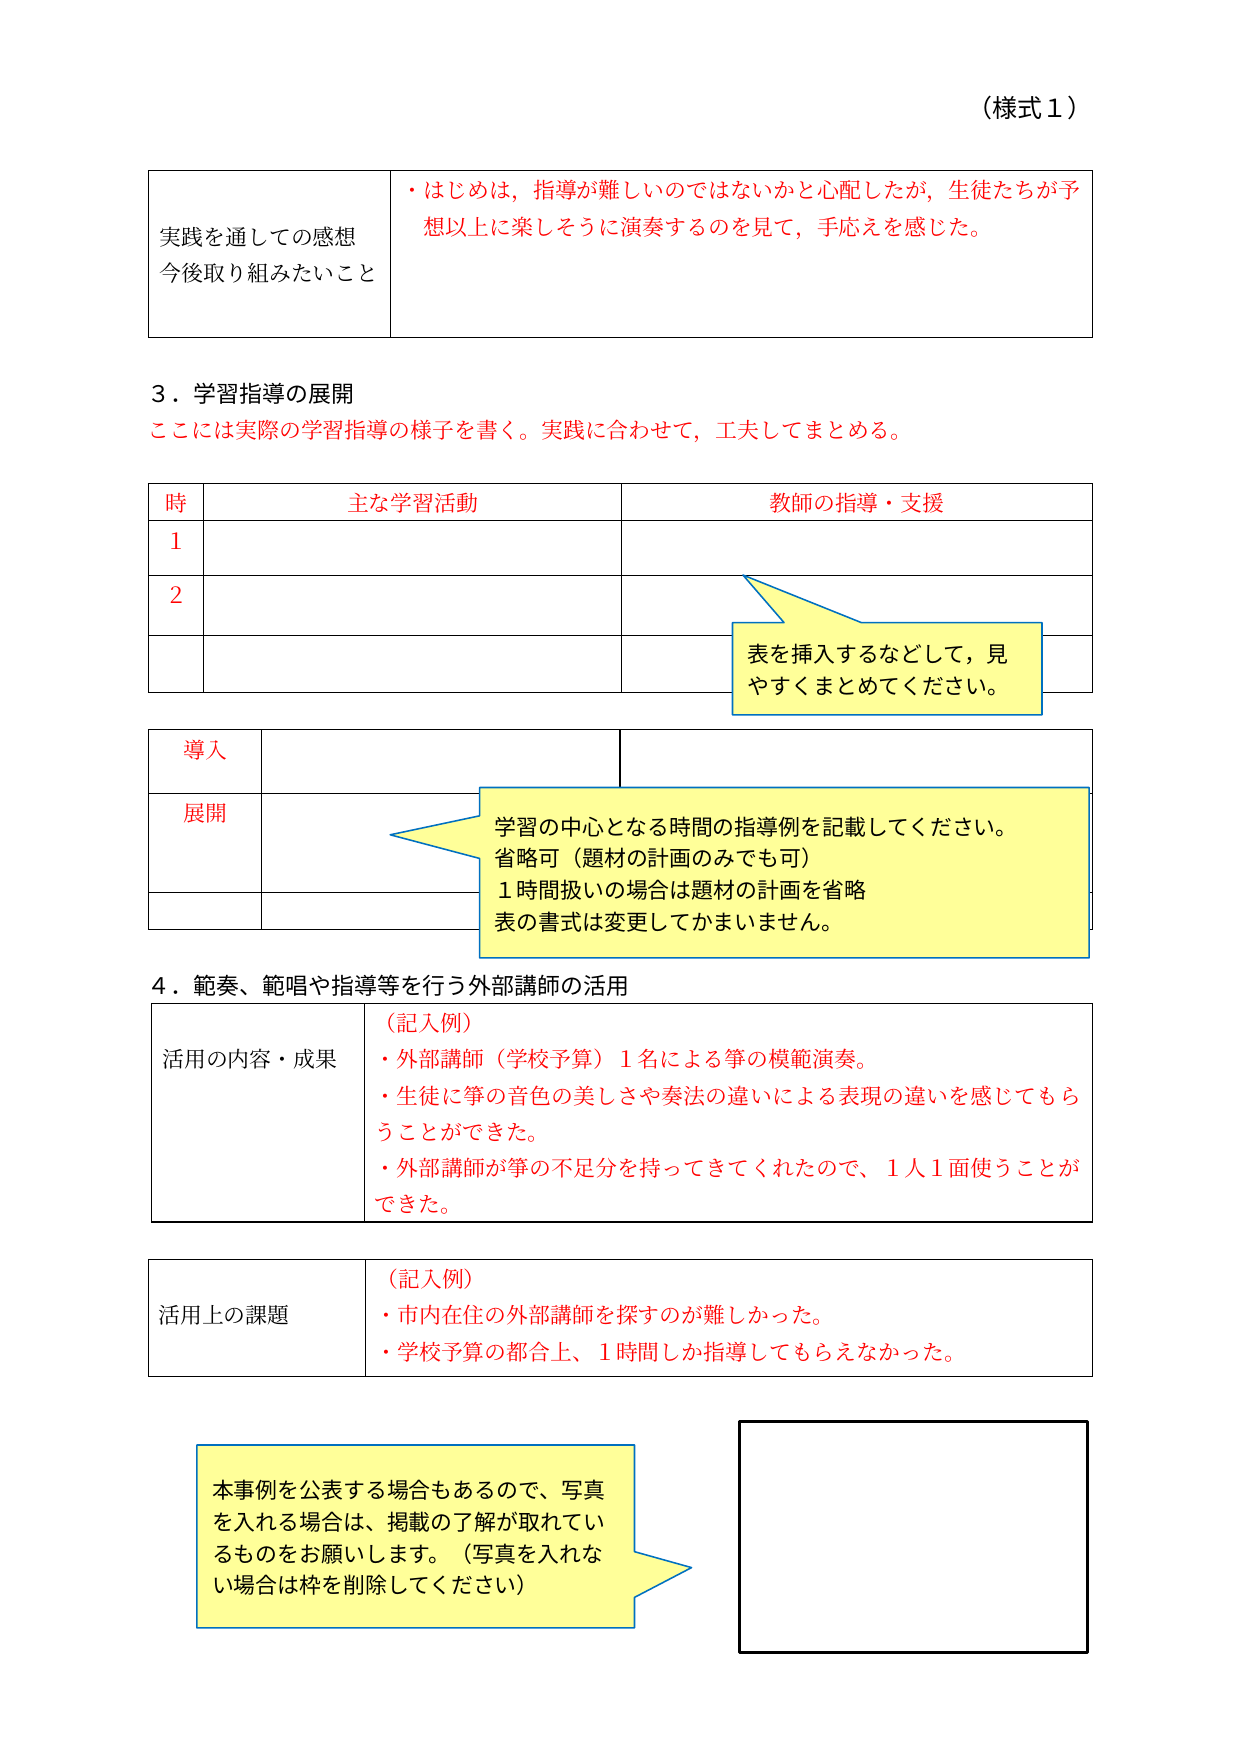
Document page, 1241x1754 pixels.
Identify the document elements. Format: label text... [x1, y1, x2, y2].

text ここには実際の学習指導の様子を書く。実践に合わせて，工夫してまとめる。 [148, 411, 1092, 447]
table_header 活用上の課題 [149, 1260, 365, 1376]
table_header 活用の内容・成果 [152, 1004, 364, 1221]
table_header （記入例） ・外部講師（学校予算）１名による箏の模範演奏。 ・生徒に箏の音色の美しさや奏法の違いによる表現の違いを感じてもらうことができた。 ・外部講師が箏の不足分を持ってきてくれたので、１人１面使うことができた。 [365, 1004, 1092, 1221]
table_cell [622, 576, 780, 634]
table_header 時 [149, 484, 203, 520]
table_header （記入例） ・市内在住の外部講師を探すのが難しかった。 ・学校予算の都合上、１時間しか指導してもらえなかった。 [366, 1260, 1092, 1376]
table_cell [750, 576, 1092, 634]
table_cell [204, 636, 621, 692]
table_cell １ [149, 521, 203, 575]
table_cell [1043, 636, 1092, 692]
table_cell [622, 636, 731, 692]
table_header [621, 730, 1092, 793]
table_cell [204, 521, 621, 575]
table_cell [622, 521, 1092, 575]
text ３．学習指導の展開 [148, 374, 1092, 411]
table_header 導入 [149, 730, 261, 793]
table_cell [149, 636, 203, 692]
table_header 教師の指導・支援 [622, 484, 1092, 520]
table_cell [204, 576, 621, 634]
table_header [262, 730, 619, 793]
table_cell [149, 893, 261, 929]
table_cell [262, 893, 478, 929]
table_cell 展開 [149, 794, 261, 892]
table_header 主な学習活動 [204, 484, 621, 520]
table_header 実践を通しての感想 今後取り組みたいこと [149, 171, 390, 337]
table_cell ２ [149, 576, 203, 634]
text ４．範奏、範唱や指導等を行う外部講師の活用 [148, 967, 1092, 1003]
table_header ・はじめは，指導が難しいのではないかと心配したが，生徒たちが予想以上に楽しそうに演奏するのを見て，手応えを感じた。 [391, 171, 1092, 337]
table_cell [262, 794, 478, 892]
